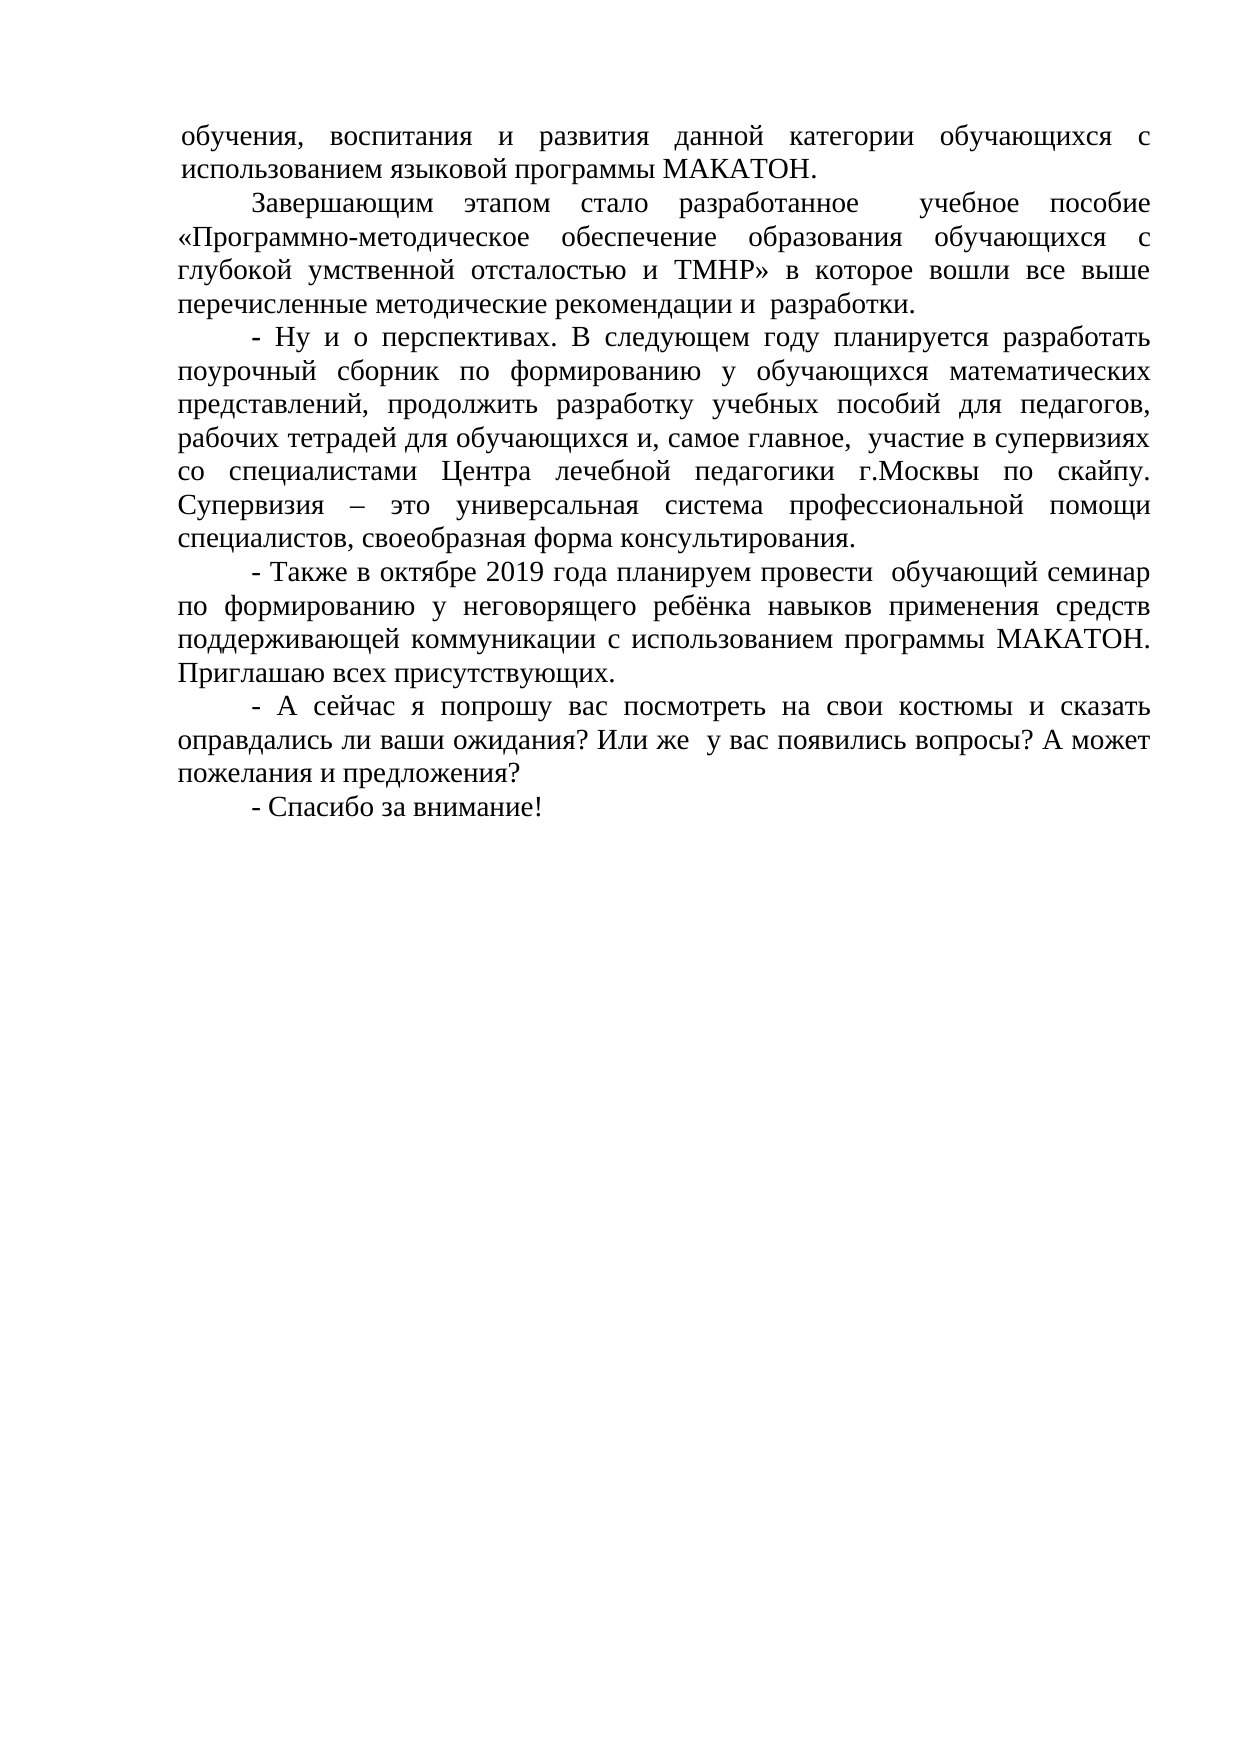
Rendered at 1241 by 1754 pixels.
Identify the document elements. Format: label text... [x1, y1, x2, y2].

text - А сейчас я попрошу вас посмотреть на свои костюмы и сказать оправдались ли ваши ожидания? Или же у вас появились вопросы? А может пожелания и предложения? [177, 688, 1152, 789]
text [181, 118, 1152, 185]
text Завершающим этапом стало разработанное учебное пособие «Программно-методическое обеспечение образования обучающихся с глубокой умственной отсталостью и ТМНР» в которое вошли все выше перечисленные методические рекомендации и разработки. [177, 185, 1152, 319]
text - Ну и о перспективах. В следующем году планируется разработать поурочный сборник по формированию у обучающихся математических представлений, продолжить разработку учебных пособий для педагогов, рабочих тетрадей для обучающихся и, самое главное, участие в супервизиях со специалистами Центра лечебной педагогики г.Москвы по скайпу. Супервизия – это универсальная система профессиональной помощи специалистов, своеобразная форма консультирования. [177, 319, 1152, 554]
text - Спасибо за внимание! [177, 789, 1152, 822]
text - Также в октябре 2019 года планируем провести обучающий семинар по формированию у неговорящего ребёнка навыков применения средств поддерживающей коммуникации с использованием программы МАКАТОН. Приглашаю всех присутствующих. [177, 554, 1152, 688]
